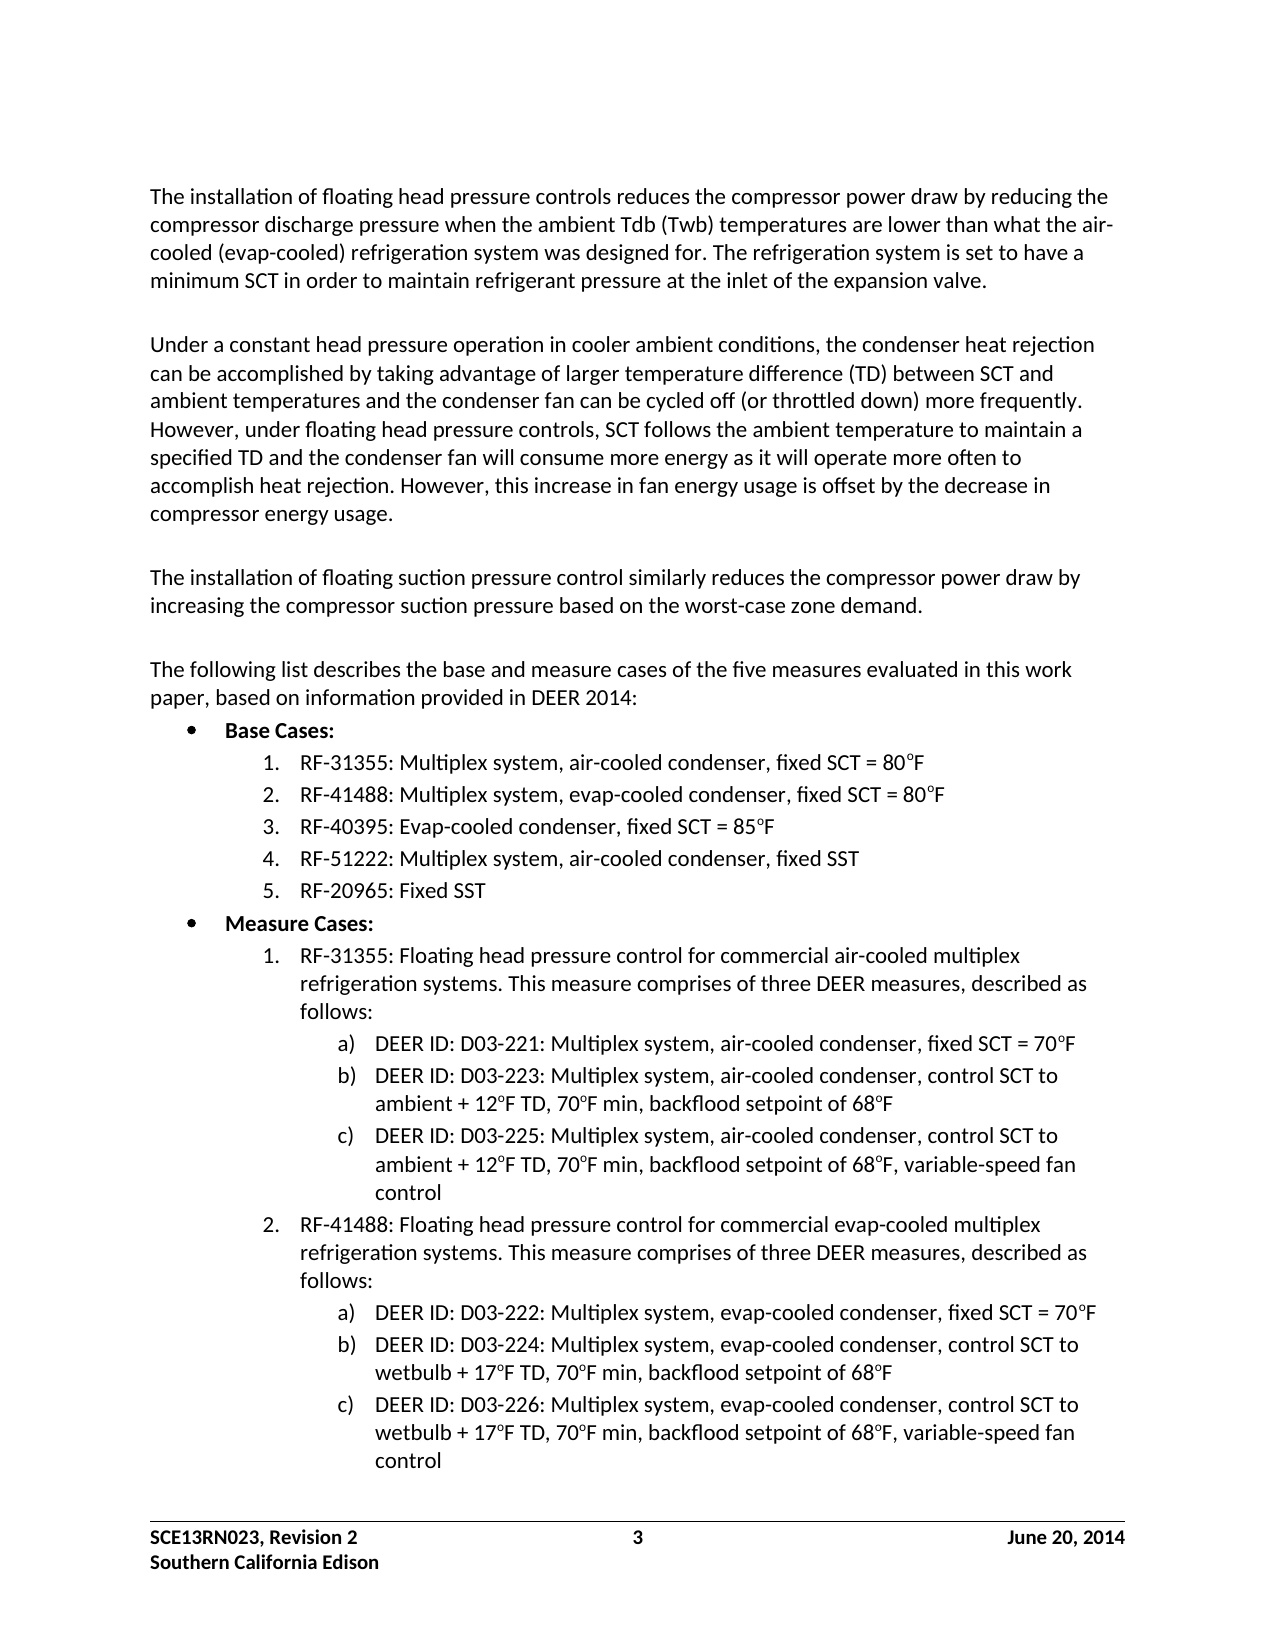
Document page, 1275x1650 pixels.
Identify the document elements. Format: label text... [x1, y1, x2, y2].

list DEER ID: D03-222: Multiplex system, evap-cooled condenser, fixed SCT = 70oF [337, 1298, 1125, 1326]
list Base Cases: [187, 716, 1125, 744]
list RF-20965: Fixed SST [262, 877, 1125, 905]
list RF-40395: Evap-cooled condenser, fixed SCT = 85oF [262, 812, 1125, 840]
list DEER ID: D03-225: Multiplex system, air-cooled condenser, control SCT to ambient + 12oF TD, 70oF min, backflood setpoint of 68oF, variable-speed fan control [337, 1122, 1125, 1206]
list RF-51222: Multiplex system, air-cooled condenser, fixed SST [262, 844, 1125, 872]
list RF-31355: Floating head pressure control for commercial air-cooled multiplex refrigeration systems. This measure comprises of three DEER measures, described as follows: [262, 941, 1125, 1025]
list DEER ID: D03-223: Multiplex system, air-cooled condenser, control SCT to ambient + 12oF TD, 70oF min, backflood setpoint of 68oF [337, 1061, 1125, 1117]
list DEER ID: D03-224: Multiplex system, evap-cooled condenser, control SCT to wetbulb + 17oF TD, 70oF min, backflood setpoint of 68oF [337, 1330, 1125, 1386]
list RF-41488: Floating head pressure control for commercial evap-cooled multiplex refrigeration systems. This measure comprises of three DEER measures, described as follows: [262, 1210, 1125, 1294]
list DEER ID: D03-226: Multiplex system, evap-cooled condenser, control SCT to wetbulb + 17oF TD, 70oF min, backflood setpoint of 68oF, variable-speed fan control [337, 1391, 1125, 1474]
text The installation of floating head pressure controls reduces the compressor power draw by reducing the compressor discharge pressure when the ambient Tdb (Twb) temperatures are lower than what the air-cooled (evap-cooled) refrigeration system was designed for. The refrigeration system is set to have a minimum SCT in order to maintain refrigerant pressure at the inlet of the expansion valve. [150, 182, 1125, 294]
list Measure Cases: [187, 909, 1125, 937]
text Under a constant head pressure operation in cooler ambient conditions, the condenser heat rejection can be accomplished by taking advantage of larger temperature difference (TD) between SCT and ambient temperatures and the condenser fan can be cycled off (or throttled down) more frequently. However, under floating head pressure controls, SCT follows the ambient temperature to maintain a specified TD and the condenser fan will consume more energy as it will operate more often to accomplish heat rejection. However, this increase in fan energy usage is offset by the decrease in compressor energy usage. [150, 331, 1125, 527]
list DEER ID: D03-221: Multiplex system, air-cooled condenser, fixed SCT = 70oF [337, 1029, 1125, 1057]
list RF-31355: Multiplex system, air-cooled condenser, fixed SCT = 80oF [262, 748, 1125, 776]
list RF-41488: Multiplex system, evap-cooled condenser, fixed SCT = 80oF [262, 780, 1125, 808]
text The following list describes the base and measure cases of the five measures evaluated in this work paper, based on information provided in DEER 2014: [150, 656, 1125, 712]
text The installation of floating suction pressure control similarly reduces the compressor power draw by increasing the compressor suction pressure based on the worst-case zone demand. [150, 563, 1125, 619]
